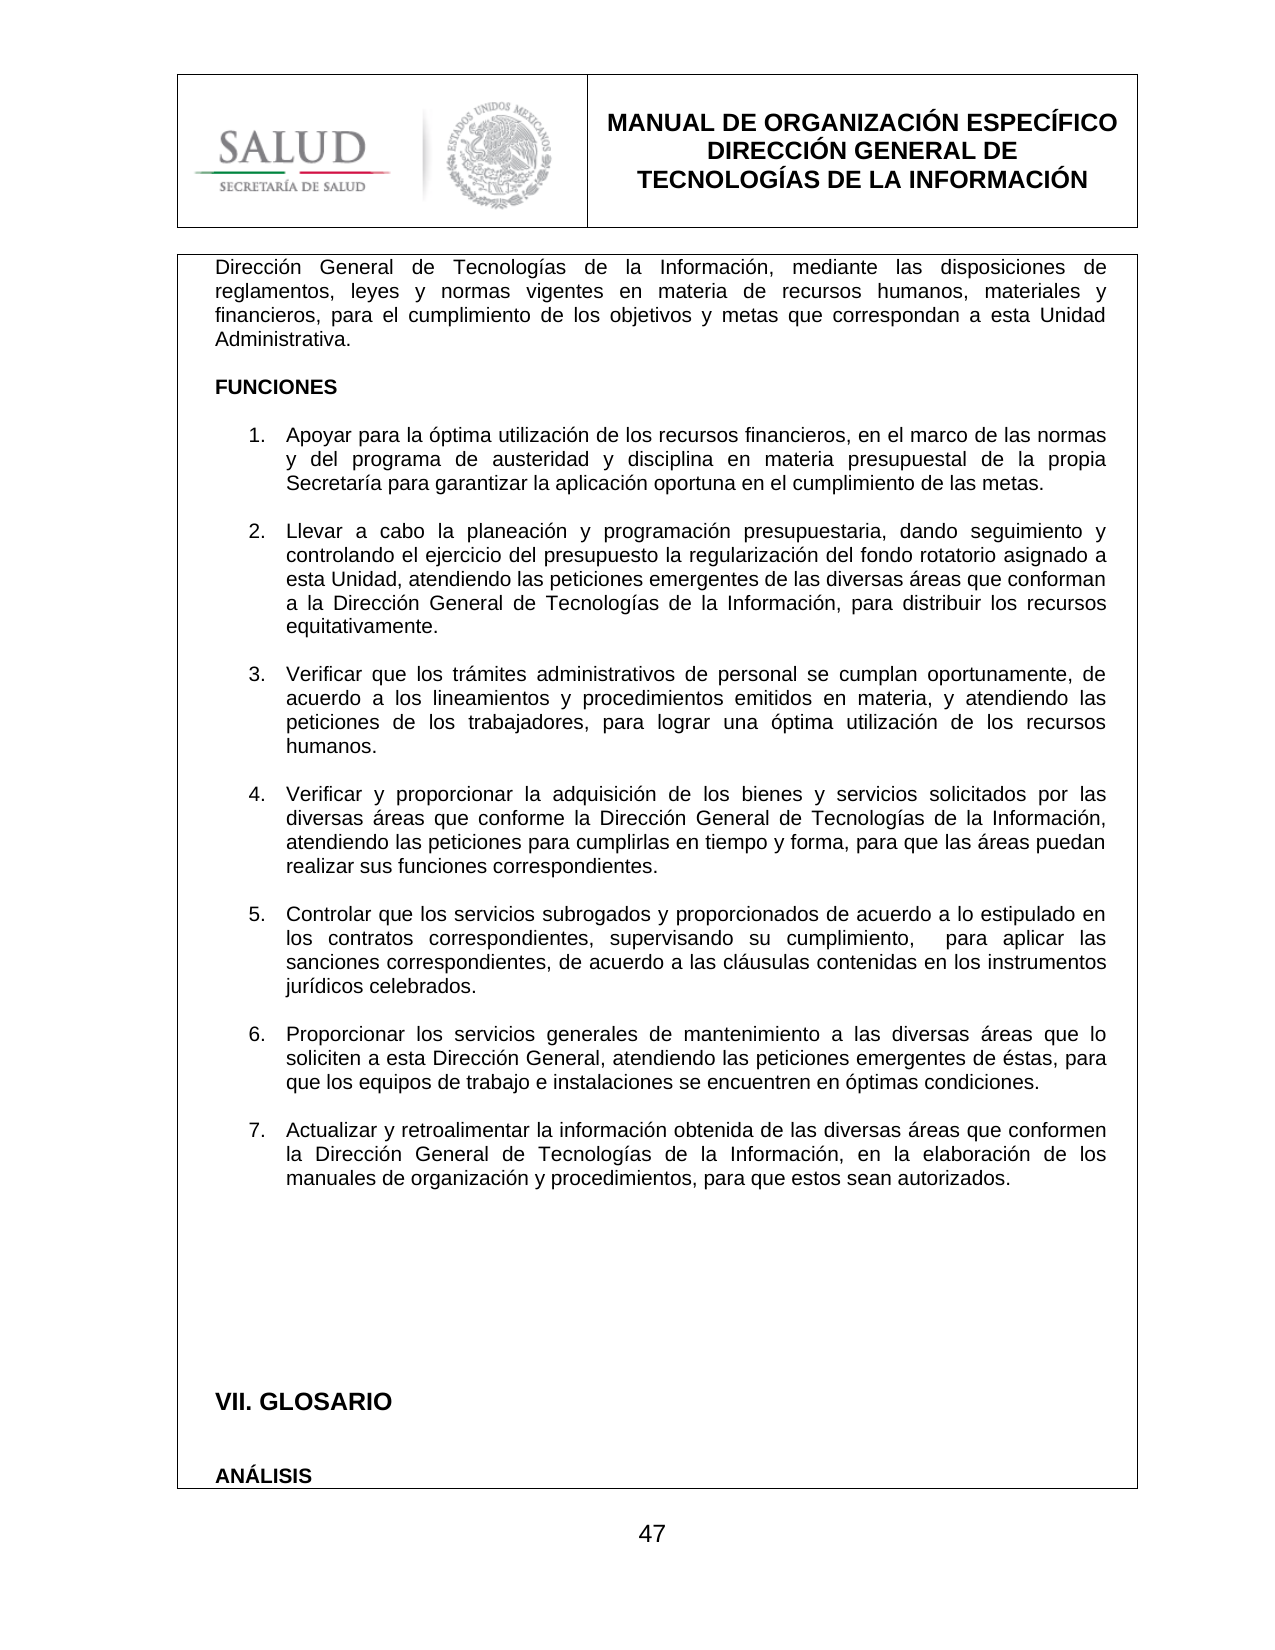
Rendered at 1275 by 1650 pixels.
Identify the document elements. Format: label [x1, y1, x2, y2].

picture [180, 92, 558, 224]
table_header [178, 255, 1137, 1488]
